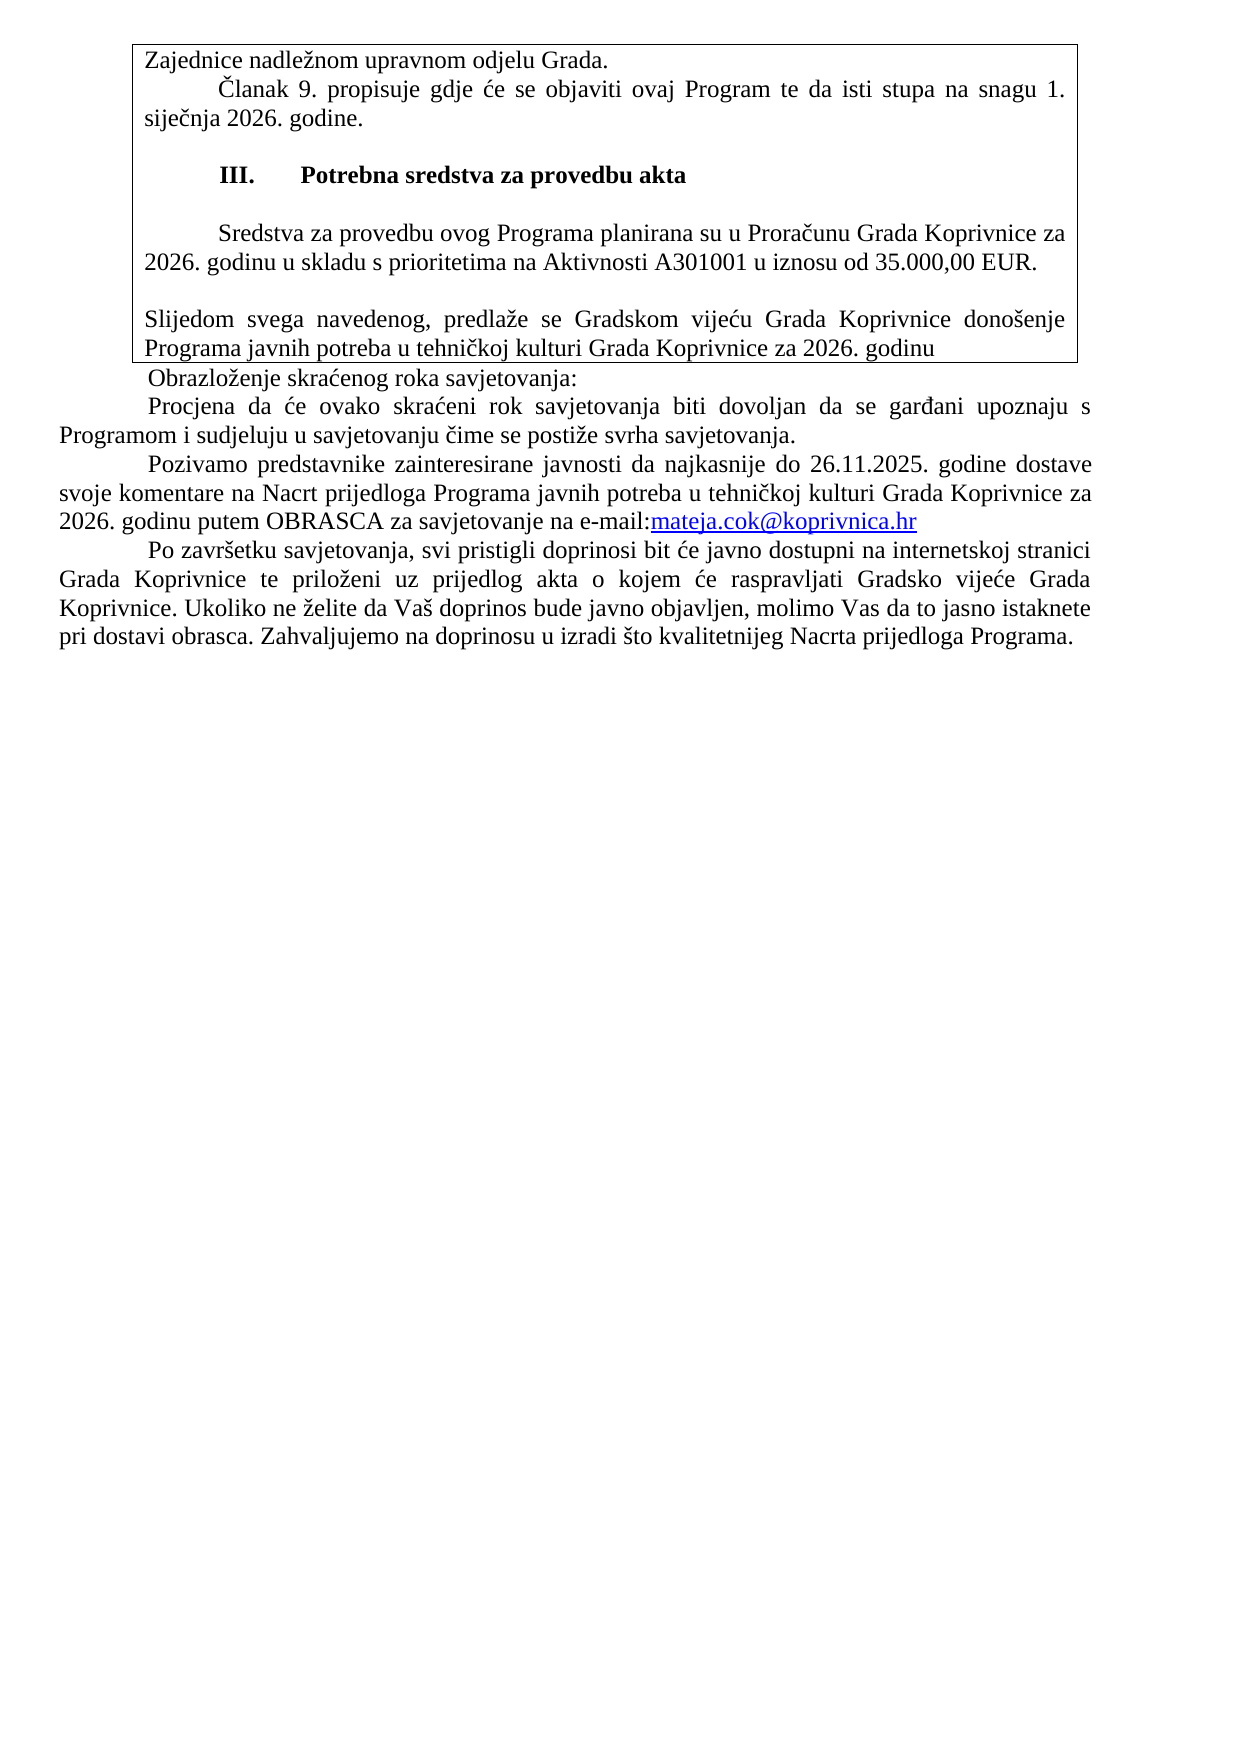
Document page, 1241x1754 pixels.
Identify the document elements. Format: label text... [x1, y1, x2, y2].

text Obrazloženje skraćenog roka savjetovanja: [59, 363, 1093, 391]
text Po završetku savjetovanja, svi pristigli doprinosi bit će javno dostupni na internetskoj stranici Grada Koprivnice te priloženi uz prijedlog akta o kojem će raspravljati Gradsko vijeće Grada Koprivnice. Ukoliko ne želite da Vaš doprinos bude javno objavljen, molimo Vas da to jasno istaknete pri dostavi obrasca. Zahvaljujemo na doprinosu u izradi što kvalitetnijeg Nacrta prijedloga Programa. [59, 535, 1093, 650]
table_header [133, 45, 1077, 362]
text Procjena da će ovako skraćeni rok savjetovanja biti dovoljan da se garđani upoznaju s Programom i sudjeluju u savjetovanju čime se postiže svrha savjetovanja. [59, 391, 1093, 449]
text Pozivamo predstavnike zainteresirane javnosti da najkasnije do 26.11.2025. godine dostave svoje komentare na Nacrt prijedloga Programa javnih potreba u tehničkoj kulturi Grada Koprivnice za 2026. godinu putem OBRASCA za savjetovanje na e-mail:mateja.cok@koprivnica.hr [59, 449, 1093, 535]
